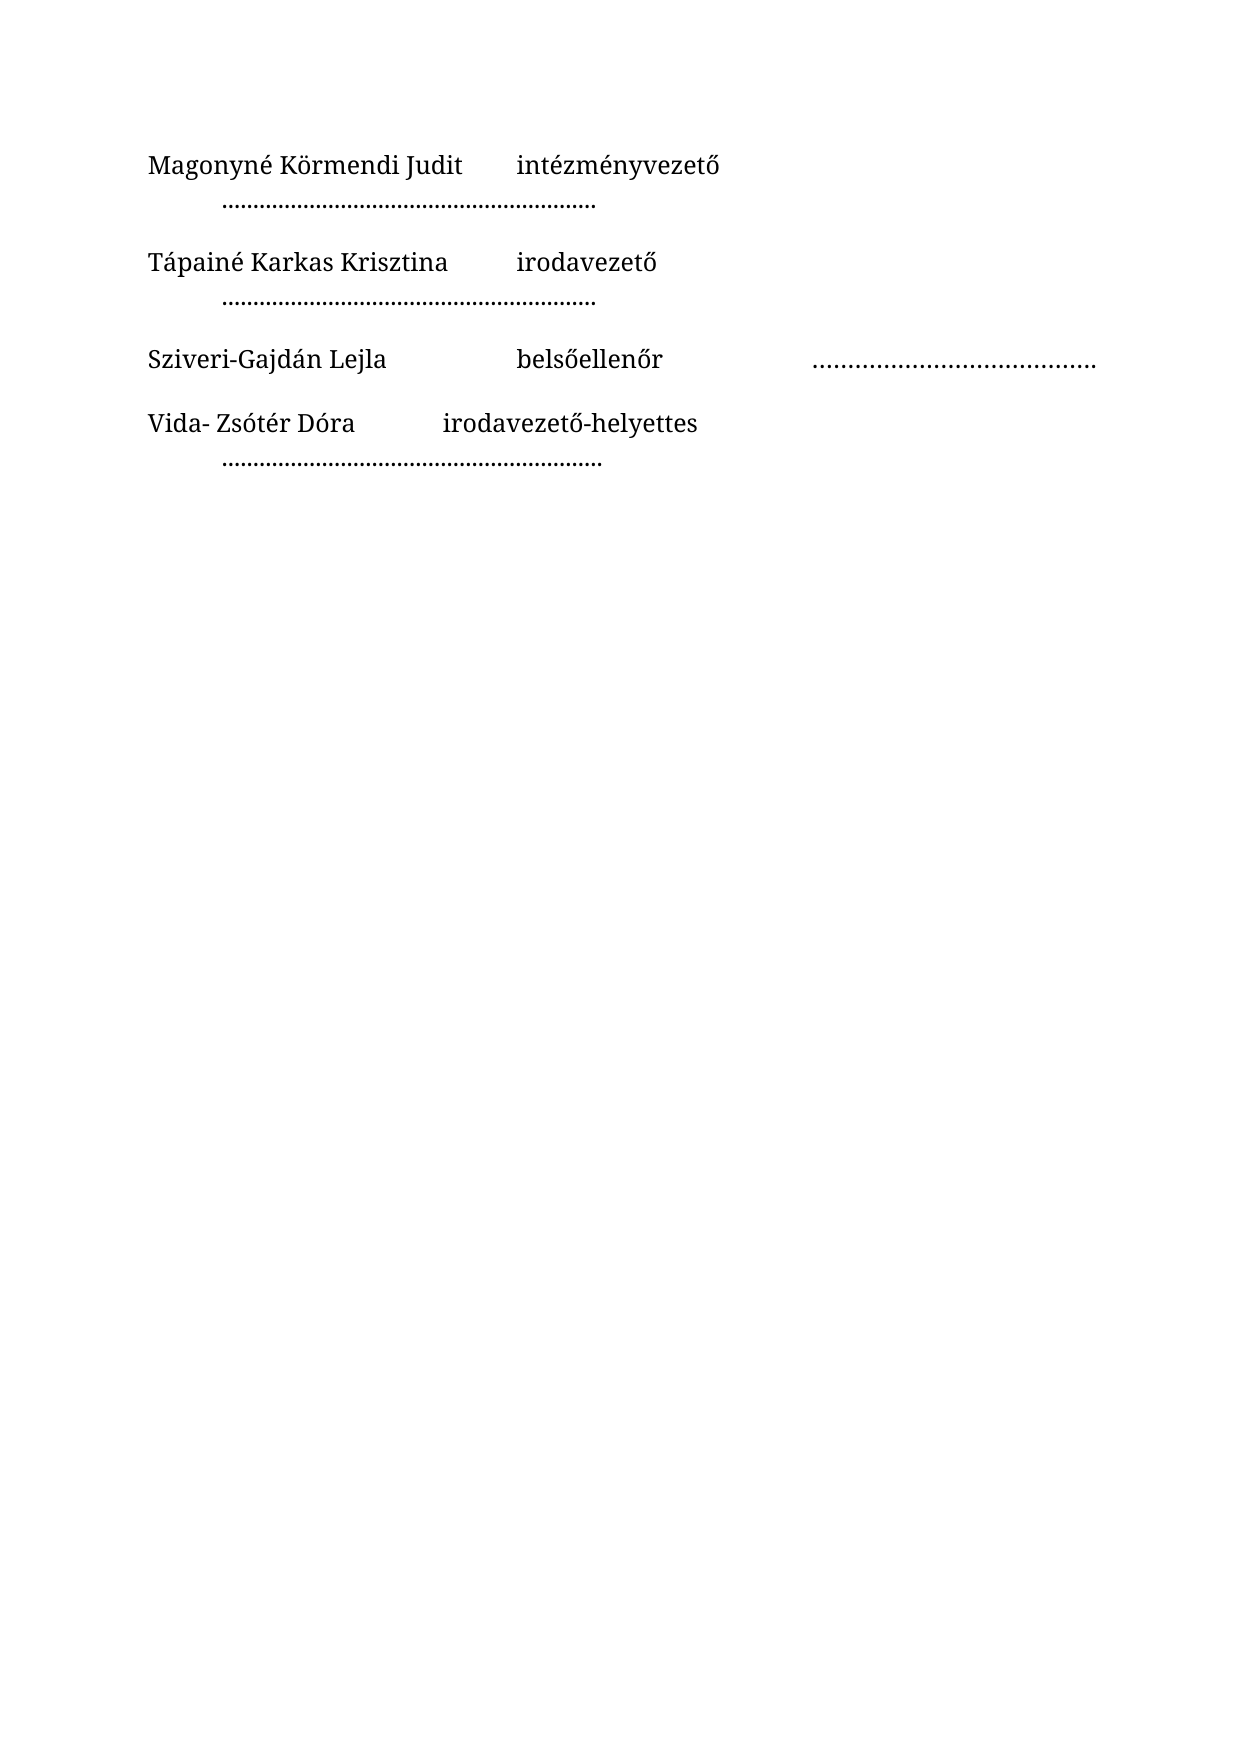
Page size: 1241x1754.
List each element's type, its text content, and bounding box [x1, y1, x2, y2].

text Tápainé Karkas Krisztina irodavezető ............................................................ [148, 245, 1122, 313]
text Magonyné Körmendi Judit intézményvezető ............................................................ [148, 148, 1122, 216]
text Sziveri-Gajdán Lejla belsőellenőr …………………………………. [148, 342, 1122, 376]
text Vida- Zsótér Dóra irodavezető-helyettes ............................................................. [148, 405, 1122, 473]
